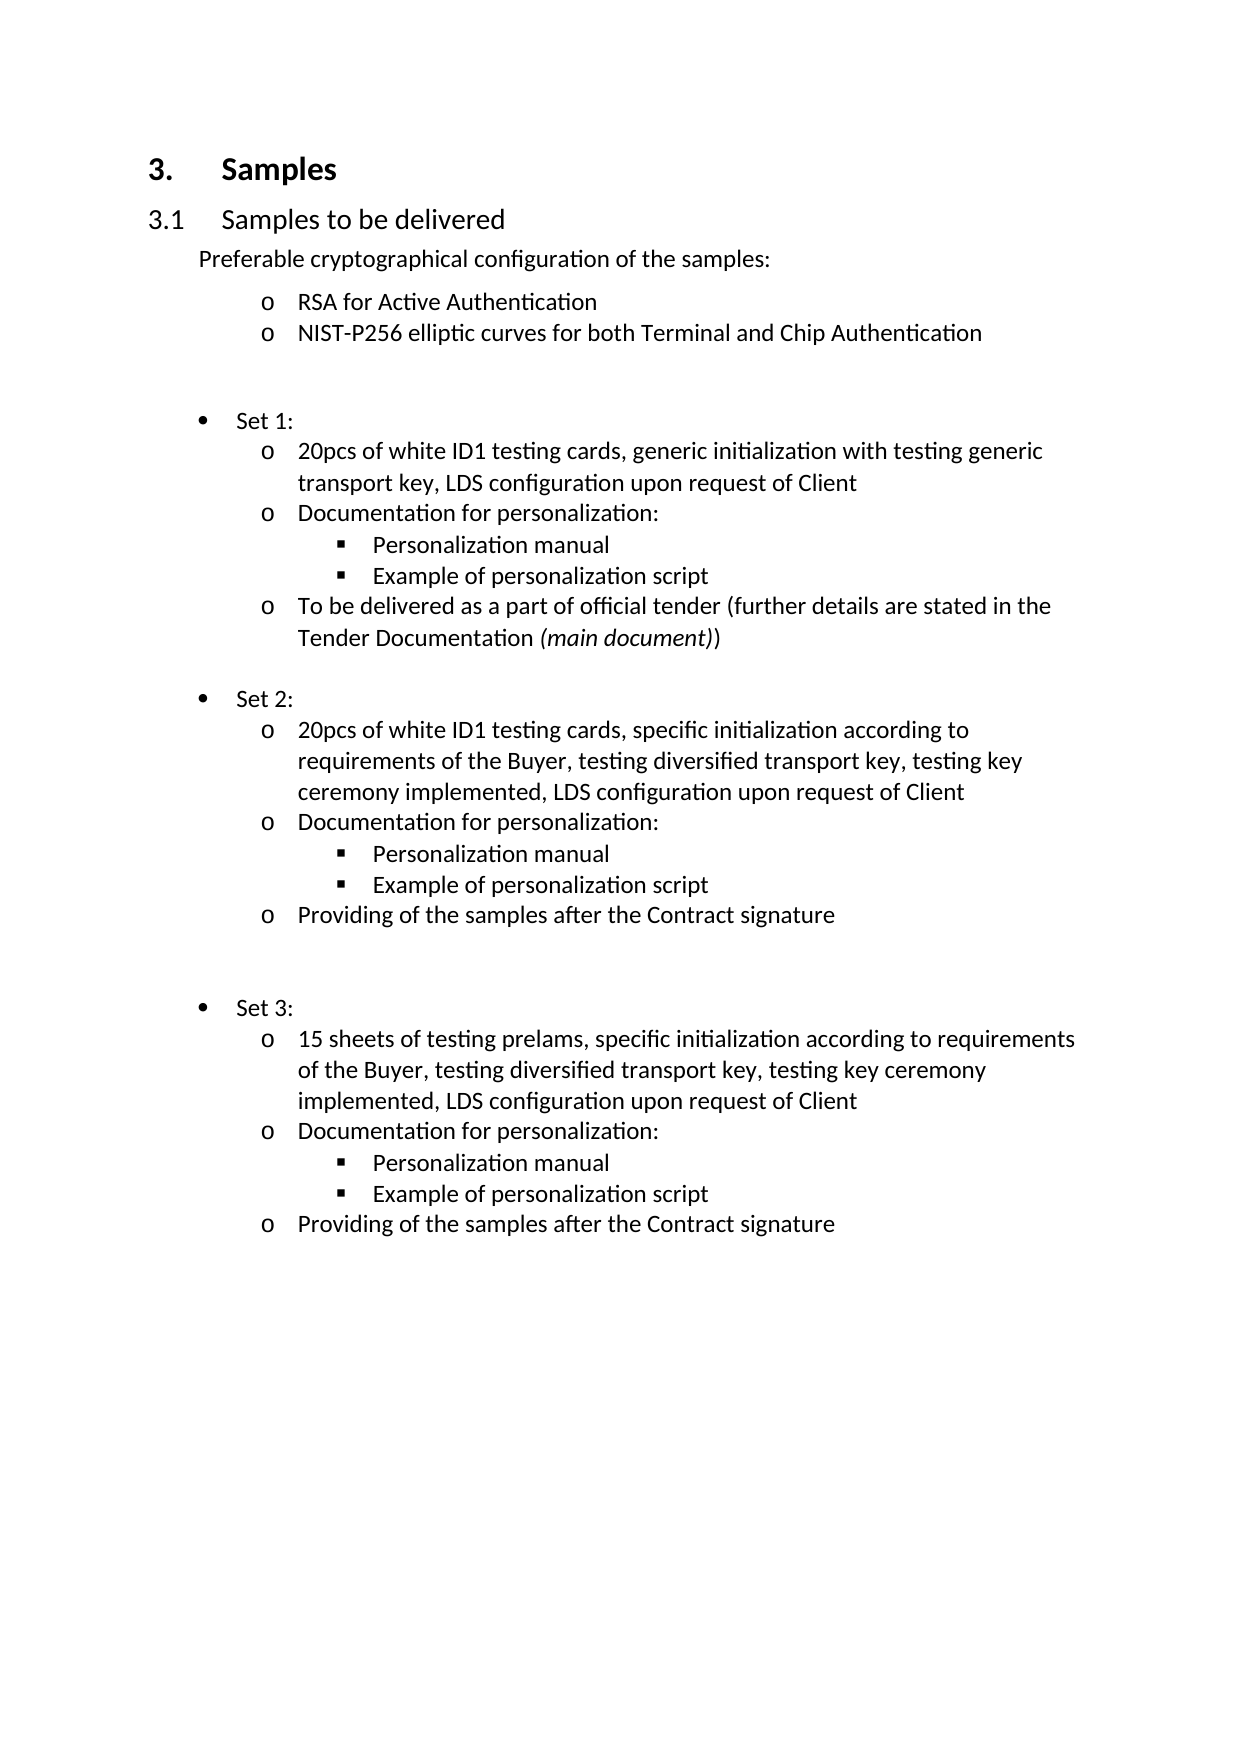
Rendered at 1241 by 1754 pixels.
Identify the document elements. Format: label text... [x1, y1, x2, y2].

list Example of personalization script [335, 1178, 1093, 1208]
list Personalization manual [335, 1147, 1093, 1178]
list Example of personalization script [335, 869, 1093, 899]
list To be delivered as a part of official tender (further details are stated in the Tender Documentation (main document)) [260, 590, 1093, 653]
list Set 3: [199, 992, 1093, 1023]
list RSA for Active Authentication [260, 286, 1093, 317]
subtitle Samples to be delivered [148, 201, 1093, 236]
list NIST-P256 elliptic curves for both Terminal and Chip Authentication [260, 317, 1093, 349]
list 15 sheets of testing prelams, specific initialization according to requirements of the Buyer, testing diversified transport key, testing key ceremony implemented, LDS configuration upon request of Client [260, 1023, 1093, 1116]
list Providing of the samples after the Contract signature [260, 899, 1093, 931]
list Documentation for personalization: [260, 498, 1093, 529]
text Preferable cryptographical configuration of the samples: [148, 243, 1093, 273]
list Providing of the samples after the Contract signature [260, 1208, 1093, 1240]
list Example of personalization script [335, 560, 1093, 590]
subtitle Samples [148, 148, 1093, 188]
list Personalization manual [335, 838, 1093, 869]
list Set 1: [199, 405, 1093, 435]
list Personalization manual [335, 529, 1093, 560]
list Set 2: [199, 683, 1093, 714]
list 20pcs of white ID1 testing cards, generic initialization with testing generic transport key, LDS configuration upon request of Client [260, 435, 1093, 498]
list 20pcs of white ID1 testing cards, specific initialization according to requirements of the Buyer, testing diversified transport key, testing key ceremony implemented, LDS configuration upon request of Client [260, 714, 1093, 807]
list Documentation for personalization: [260, 807, 1093, 838]
list Documentation for personalization: [260, 1116, 1093, 1147]
